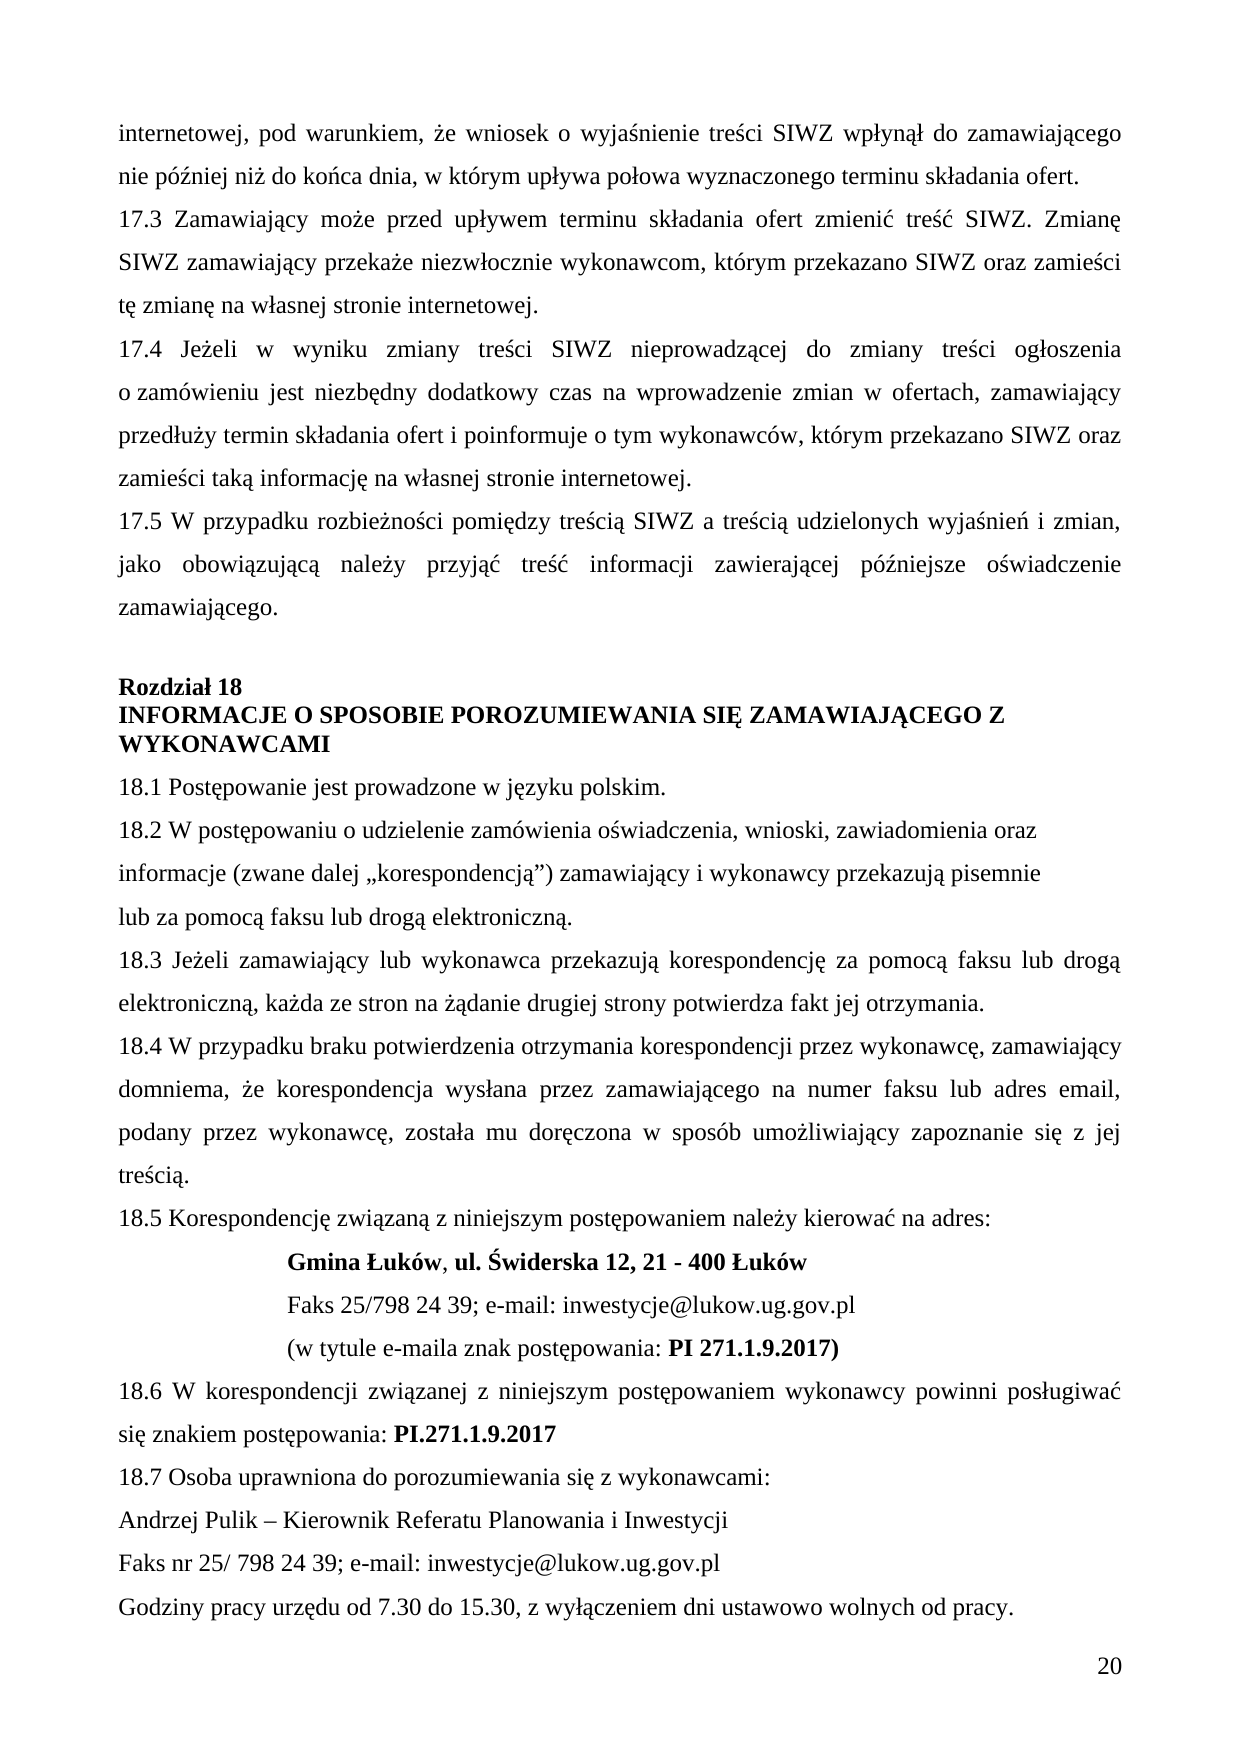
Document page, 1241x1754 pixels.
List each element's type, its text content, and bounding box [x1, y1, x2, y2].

text (w tytule e-maila znak postępowania: PI 271.1.9.2017) [287, 1333, 1122, 1362]
text 18.3 Jeżeli zamawiający lub wykonawca przekazują korespondencję za pomocą faksu lub drogą elektroniczną, każda ze stron na żądanie drugiej strony potwierdza fakt jej otrzymania. [118, 945, 1122, 1017]
text 18.1 Postępowanie jest prowadzone w języku polskim. [118, 772, 1122, 801]
text 17.4 Jeżeli w wyniku zmiany treści SIWZ nieprowadzącej do zmiany treści ogłoszenia o zamówieniu jest niezbędny dodatkowy czas na wprowadzenie zmian w ofertach, zamawiający przedłuży termin składania ofert i poinformuje o tym wykonawców, którym przekazano SIWZ oraz zamieści taką informację na własnej stronie internetowej. [118, 334, 1122, 492]
text 18.2 W postępowaniu o udzielenie zamówienia oświadczenia, wnioski, zawiadomienia oraz [118, 815, 1122, 844]
text WYKONAWCAMI [118, 729, 1122, 758]
text Godziny pracy urzędu od 7.30 do 15.30, z wyłączeniem dni ustawowo wolnych od pracy. [118, 1592, 1122, 1620]
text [118, 118, 1122, 190]
text 18.6 W korespondencji związanej z niniejszym postępowaniem wykonawcy powinni posługiwać się znakiem postępowania: PI.271.1.9.2017 [118, 1376, 1122, 1448]
text Rozdział 18 [118, 672, 1122, 700]
text Faks 25/798 24 39; e-mail: inwestycje@lukow.ug.gov.pl [287, 1290, 1122, 1318]
text Andrzej Pulik – Kierownik Referatu Planowania i Inwestycji [118, 1505, 1122, 1534]
text INFORMACJE O SPOSOBIE POROZUMIEWANIA SIĘ ZAMAWIAJĄCEGO Z [118, 700, 1122, 729]
text 18.4 W przypadku braku potwierdzenia otrzymania korespondencji przez wykonawcę, zamawiający domniema, że korespondencja wysłana przez zamawiającego na numer faksu lub adres email, podany przez wykonawcę, została mu doręczona w sposób umożliwiający zapoznanie się z jej treścią. [118, 1031, 1122, 1189]
text Faks nr 25/ 798 24 39; e-mail: inwestycje@lukow.ug.gov.pl [118, 1548, 1122, 1577]
text 18.7 Osoba uprawniona do porozumiewania się z wykonawcami: [118, 1462, 1122, 1491]
text lub za pomocą faksu lub drogą elektroniczną. [118, 902, 1122, 930]
text 17.3 Zamawiający może przed upływem terminu składania ofert zmienić treść SIWZ. Zmianę SIWZ zamawiający przekaże niezwłocznie wykonawcom, którym przekazano SIWZ oraz zamieści tę zmianę na własnej stronie internetowej. [118, 204, 1122, 319]
text informacje (zwane dalej „korespondencją”) zamawiający i wykonawcy przekazują pisemnie [118, 858, 1122, 887]
text Gmina Łuków, ul. Świderska 12, 21 - 400 Łuków [287, 1247, 1122, 1275]
text 18.5 Korespondencję związaną z niniejszym postępowaniem należy kierować na adres: [118, 1203, 1122, 1232]
text 17.5 W przypadku rozbieżności pomiędzy treścią SIWZ a treścią udzielonych wyjaśnień i zmian, jako obowiązującą należy przyjąć treść informacji zawierającej późniejsze oświadczenie zamawiającego. [118, 506, 1122, 621]
